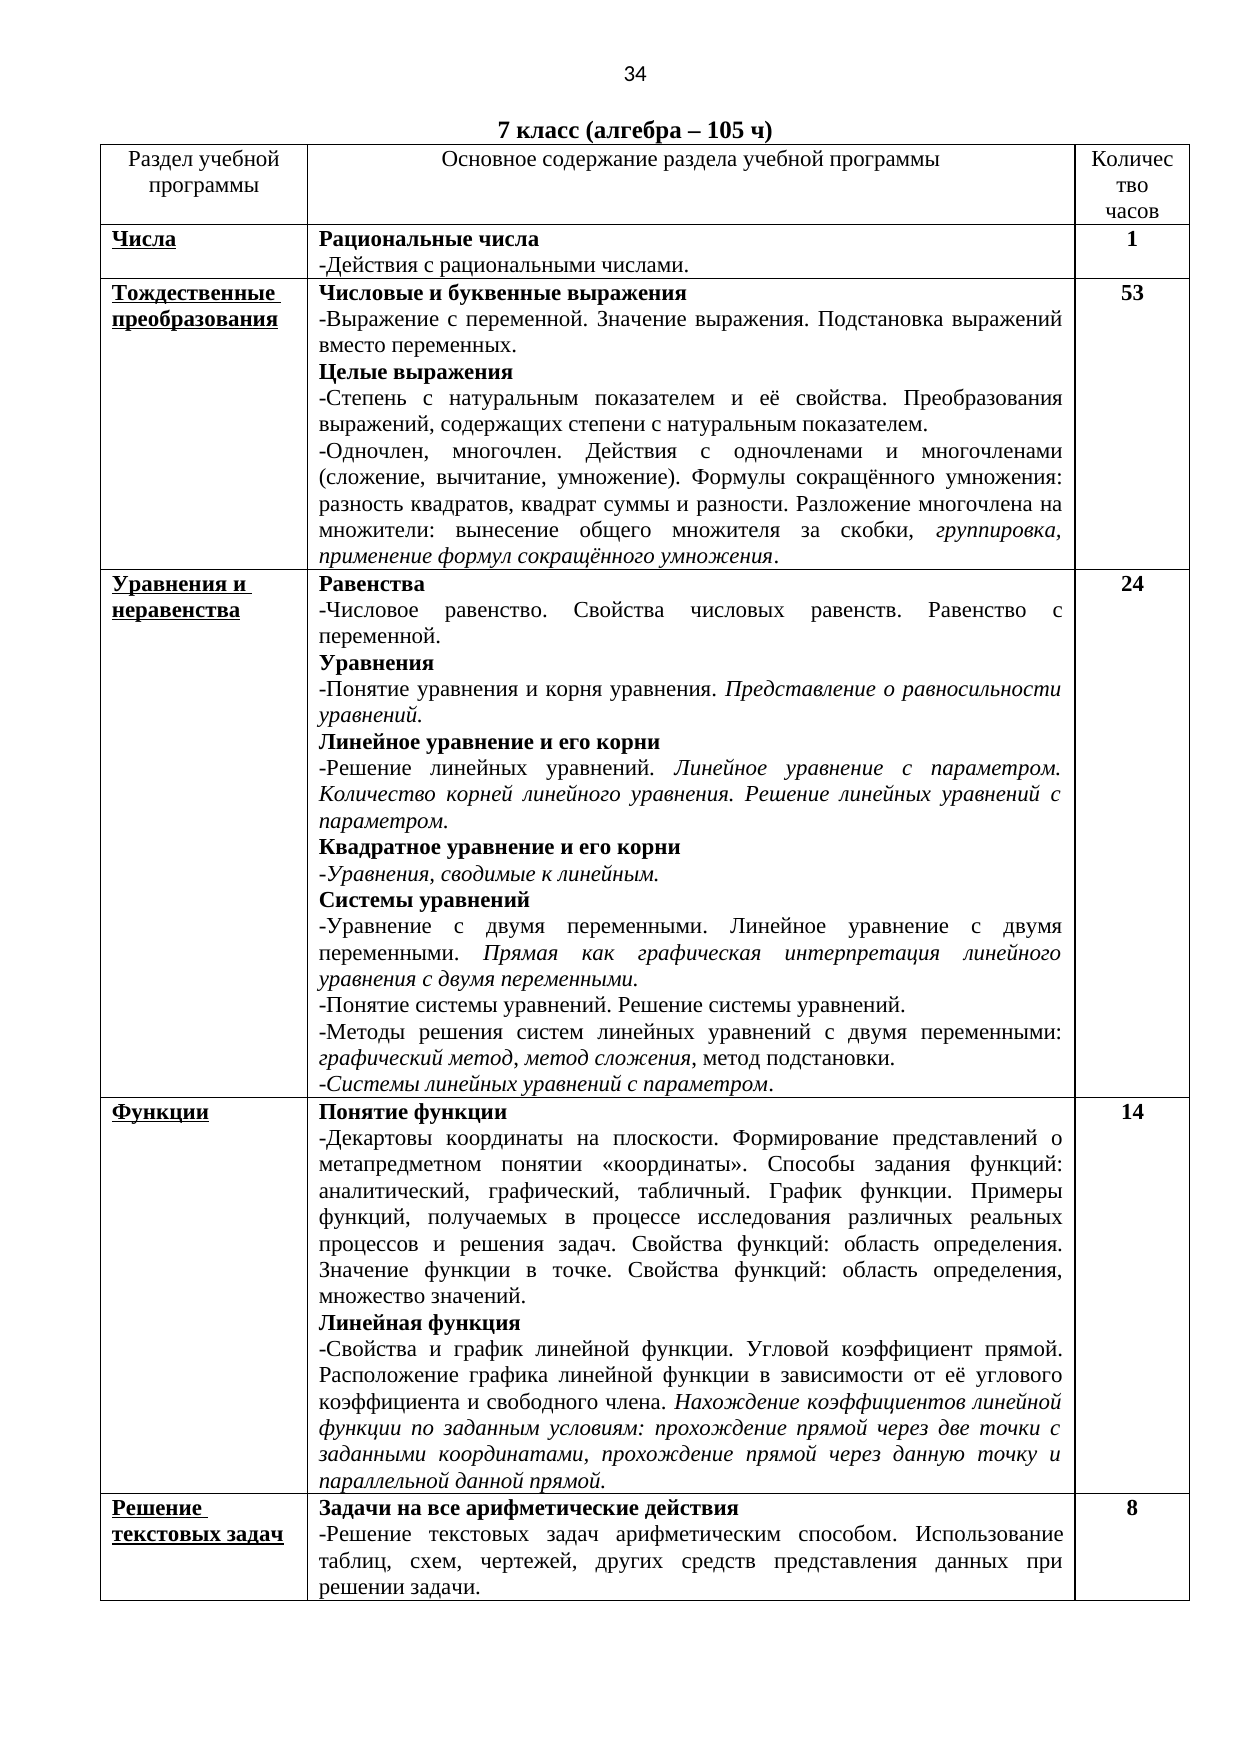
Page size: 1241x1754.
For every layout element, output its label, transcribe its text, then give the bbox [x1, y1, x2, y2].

table_cell 1 [1076, 225, 1189, 278]
table_header Количество часов [1076, 145, 1189, 224]
table_cell Равенства -Числовое равенство. Свойства числовых равенств. Равенство с переменной. Уравнения -Понятие уравнения и корня уравнения. Представление о равносильности уравнений. Линейное уравнение и его корни -Решение линейных уравнений. Линейное уравнение с параметром. Количество корней линейного уравнения. Решение линейных уравнений с параметром. Квадратное уравнение и его корни -Уравнения, сводимые к линейным. Системы уравнений -Уравнение с двумя переменными. Линейное уравнение с двумя переменными. Прямая как графическая интерпретация линейного уравнения с двумя переменными. -Понятие системы уравнений. Решение системы уравнений. -Методы решения систем линейных уравнений с двумя переменными: графический метод, метод сложения, метод подстановки. -Системы линейных уравнений с параметром. [308, 570, 1074, 1097]
table_cell Рациональные числа -Действия с рациональными числами. [308, 225, 1074, 278]
table_cell Уравнения и неравенства [101, 570, 307, 1097]
table_cell Числовые и буквенные выражения -Выражение с переменной. Значение выражения. Подстановка выражений вместо переменных. Целые выражения -Степень с натуральным показателем и её свойства. Преобразования выражений, содержащих степени с натуральным показателем. -Одночлен, многочлен. Действия с одночленами и многочленами (сложение, вычитание, умножение). Формулы сокращённого умножения: разность квадратов, квадрат суммы и разности. Разложение многочлена на множители: вынесение общего множителя за скобки, группировка, применение формул сокращённого умножения. [308, 279, 1074, 569]
text 7 класс (алгебра – 105 ч) [118, 115, 1152, 144]
table_cell Тождественные преобразования [101, 279, 307, 569]
table_cell Понятие функции -Декартовы координаты на плоскости. Формирование представлений о метапредметном понятии «координаты». Способы задания функций: аналитический, графический, табличный. График функции. Примеры функций, получаемых в процессе исследования различных реальных процессов и решения задач. Свойства функций: область определения. Значение функции в точке. Свойства функций: область определения, множество значений. Линейная функция -Свойства и график линейной функции. Угловой коэффициент прямой. Расположение графика линейной функции в зависимости от её углового коэффициента и свободного члена. Нахождение коэффициентов линейной функции по заданным условиям: прохождение прямой через две точки с заданными координатами, прохождение прямой через данную точку и параллельной данной прямой. [308, 1098, 1074, 1493]
table_cell 53 [1076, 279, 1189, 569]
table_cell 8 [1076, 1494, 1189, 1599]
table_header Основное содержание раздела учебной программы [308, 145, 1074, 224]
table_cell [101, 1494, 307, 1599]
table_cell Функции [101, 1098, 307, 1493]
table_header Раздел учебной программы [101, 145, 307, 224]
table_cell Числа [101, 225, 307, 278]
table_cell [308, 1494, 1074, 1599]
table_cell 24 [1076, 570, 1189, 1097]
table_cell 14 [1076, 1098, 1189, 1493]
